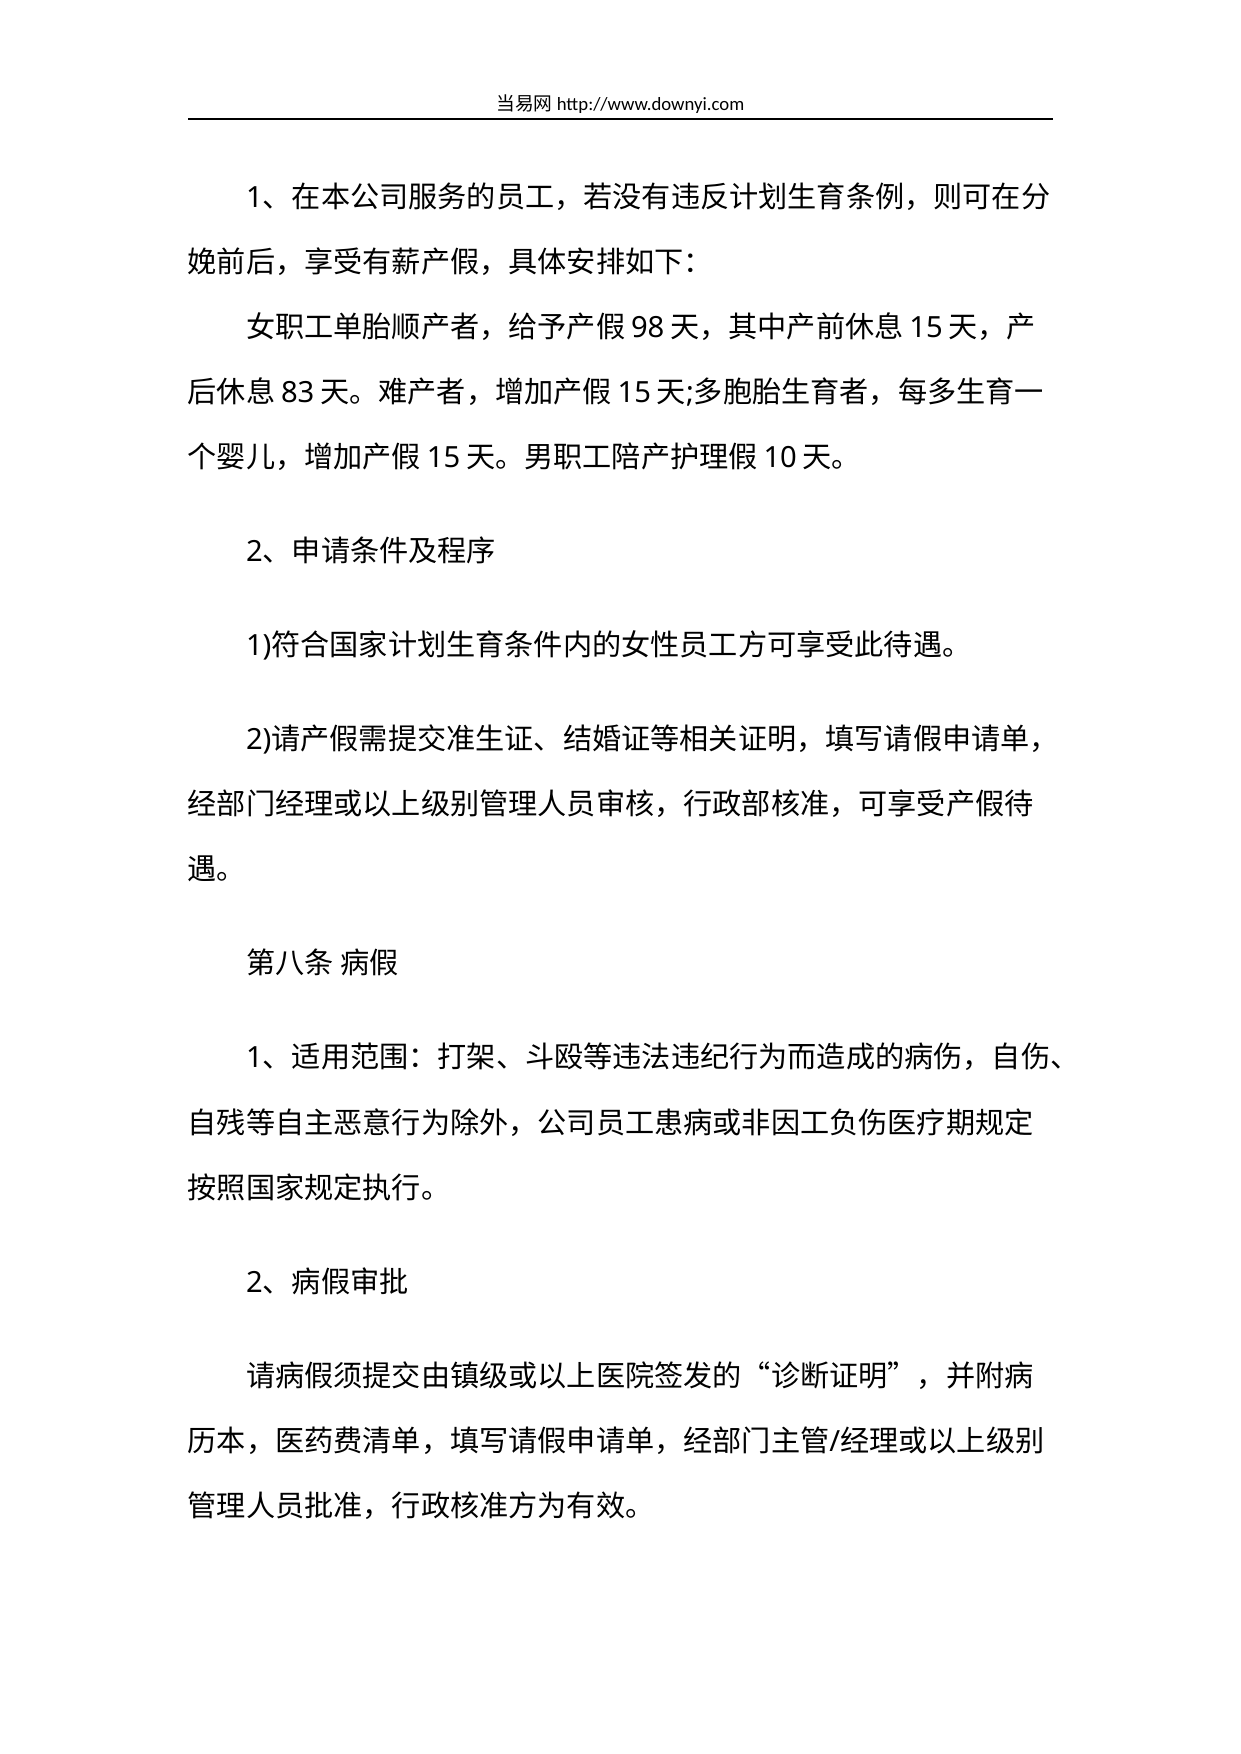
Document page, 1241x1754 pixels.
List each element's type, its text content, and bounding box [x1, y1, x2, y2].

text 2、申请条件及程序 [187, 516, 1053, 581]
text 1)符合国家计划生育条件内的女性员工方可享受此待遇。 [187, 610, 1053, 675]
text 女职工单胎顺产者，给予产假98天，其中产前休息15天，产后休息83天。难产者，增加产假15天;多胞胎生育者，每多生育一个婴儿，增加产假15天。男职工陪产护理假10天。 [187, 292, 1053, 487]
text 第八条 病假 [187, 929, 1053, 994]
text 请病假须提交由镇级或以上医院签发的“诊断证明”，并附病历本，医药费清单，填写请假申请单，经部门主管/经理或以上级别管理人员批准，行政核准方为有效。 [187, 1341, 1053, 1536]
text 2、病假审批 [187, 1247, 1053, 1312]
text 2)请产假需提交准生证、结婚证等相关证明，填写请假申请单，经部门经理或以上级别管理人员审核，行政部核准，可享受产假待遇。 [187, 704, 1053, 899]
text 1、适用范围：打架、斗殴等违法违纪行为而造成的病伤，自伤、自残等自主恶意行为除外，公司员工患病或非因工负伤医疗期规定按照国家规定执行。 [187, 1023, 1053, 1218]
text 1、在本公司服务的员工，若没有违反计划生育条例，则可在分娩前后，享受有薪产假，具体安排如下： [187, 162, 1053, 292]
